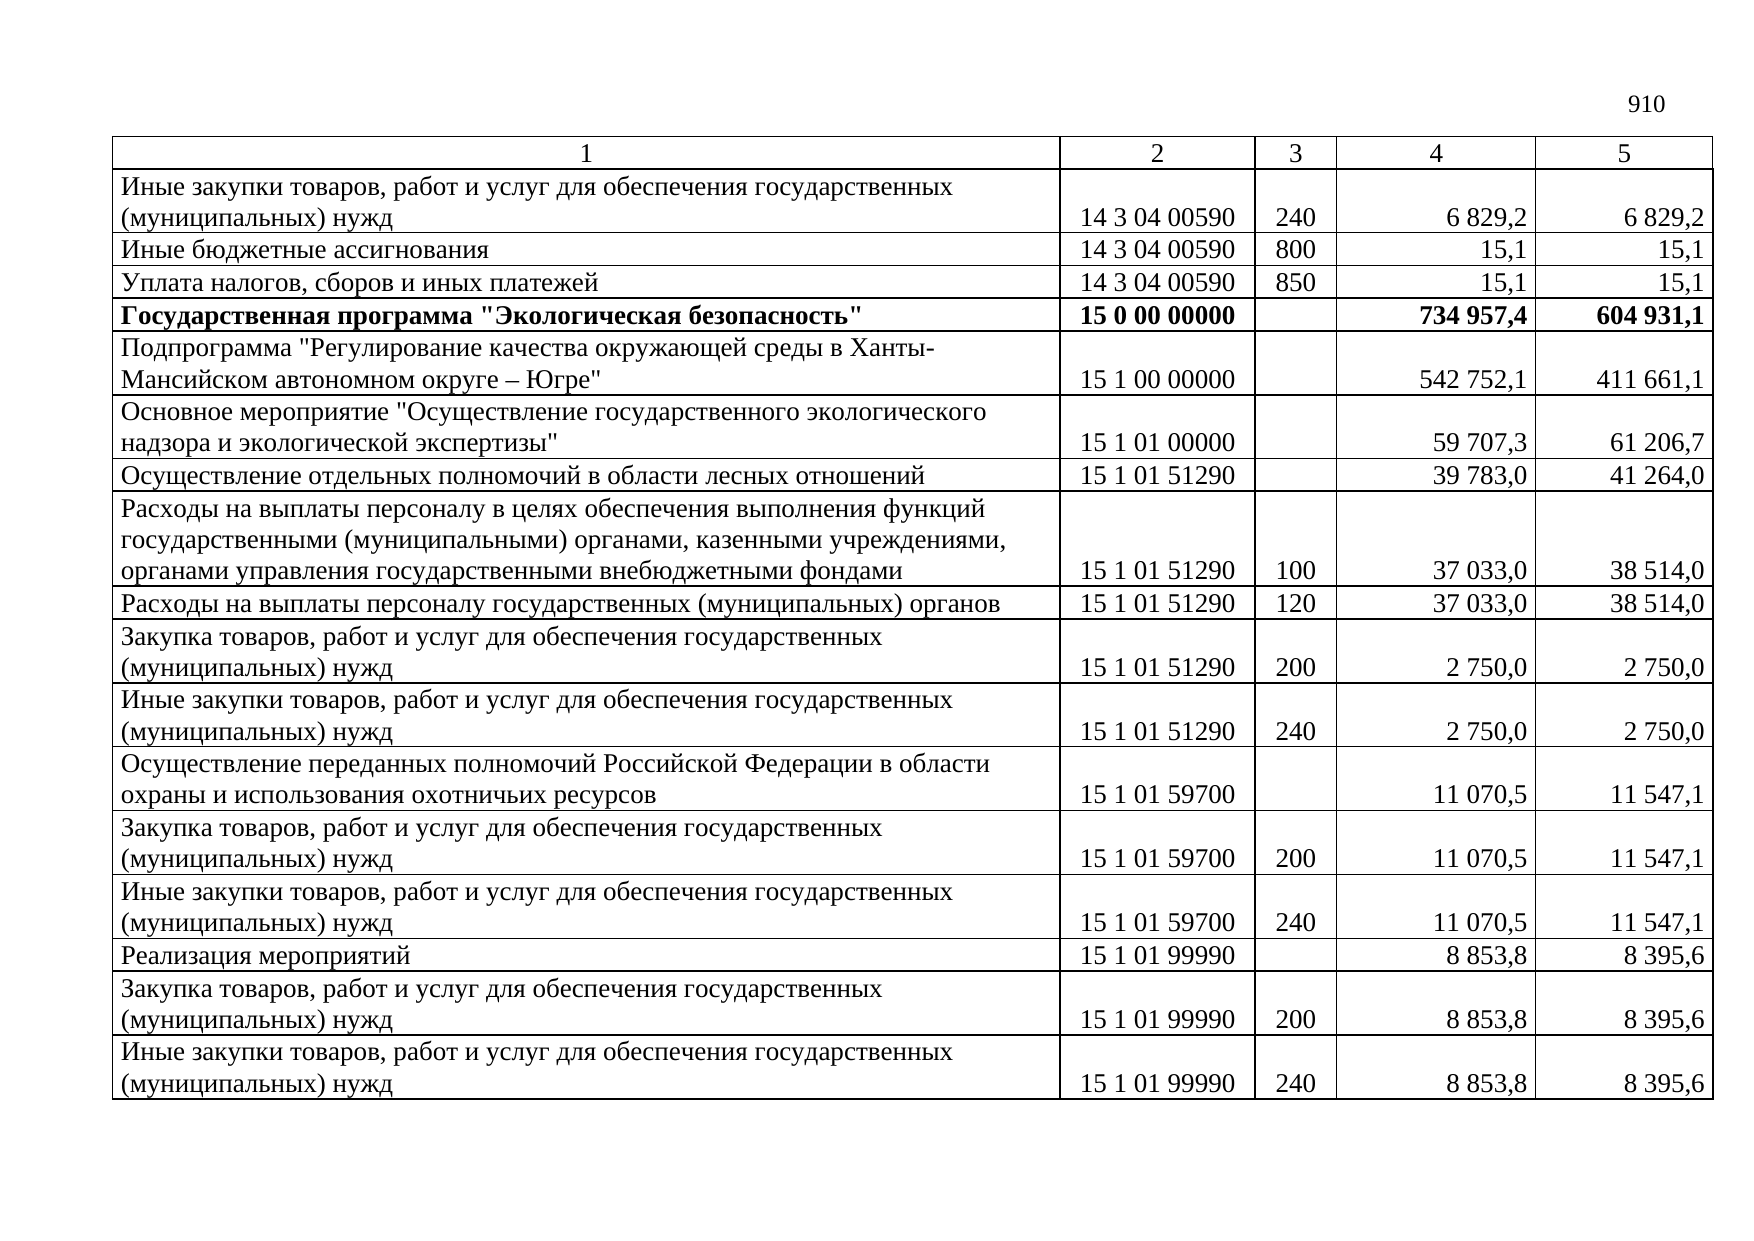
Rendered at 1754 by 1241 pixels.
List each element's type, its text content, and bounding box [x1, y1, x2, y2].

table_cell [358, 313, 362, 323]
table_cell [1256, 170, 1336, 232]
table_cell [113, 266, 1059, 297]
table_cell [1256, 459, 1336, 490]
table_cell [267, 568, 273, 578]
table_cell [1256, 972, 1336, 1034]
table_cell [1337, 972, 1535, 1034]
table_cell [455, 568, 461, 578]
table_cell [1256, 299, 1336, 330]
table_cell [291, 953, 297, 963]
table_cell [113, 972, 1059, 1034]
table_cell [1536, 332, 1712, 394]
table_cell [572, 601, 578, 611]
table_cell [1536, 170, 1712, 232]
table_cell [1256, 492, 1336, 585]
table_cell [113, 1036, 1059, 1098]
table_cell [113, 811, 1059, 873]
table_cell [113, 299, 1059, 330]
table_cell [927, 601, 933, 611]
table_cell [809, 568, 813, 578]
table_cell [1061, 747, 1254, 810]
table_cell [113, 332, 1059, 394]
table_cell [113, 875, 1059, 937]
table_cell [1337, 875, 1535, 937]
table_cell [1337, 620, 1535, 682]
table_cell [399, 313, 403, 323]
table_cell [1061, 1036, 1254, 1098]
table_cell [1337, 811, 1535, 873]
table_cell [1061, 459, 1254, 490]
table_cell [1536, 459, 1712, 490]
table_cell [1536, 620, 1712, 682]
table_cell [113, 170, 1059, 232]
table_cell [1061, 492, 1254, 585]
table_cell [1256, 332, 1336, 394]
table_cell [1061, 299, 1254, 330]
table_header 5 [1536, 137, 1712, 168]
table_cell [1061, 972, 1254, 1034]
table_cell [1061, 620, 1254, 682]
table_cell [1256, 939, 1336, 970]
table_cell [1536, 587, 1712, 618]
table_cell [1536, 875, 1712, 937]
table_header 1 [113, 137, 1059, 168]
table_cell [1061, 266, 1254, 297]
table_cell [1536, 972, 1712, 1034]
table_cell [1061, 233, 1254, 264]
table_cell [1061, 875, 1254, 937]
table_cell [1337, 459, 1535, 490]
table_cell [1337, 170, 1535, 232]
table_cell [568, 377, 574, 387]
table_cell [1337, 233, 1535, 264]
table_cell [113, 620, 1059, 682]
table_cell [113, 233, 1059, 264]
table_header 3 [1256, 137, 1336, 168]
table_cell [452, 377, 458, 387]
table_header 2 [1061, 137, 1254, 168]
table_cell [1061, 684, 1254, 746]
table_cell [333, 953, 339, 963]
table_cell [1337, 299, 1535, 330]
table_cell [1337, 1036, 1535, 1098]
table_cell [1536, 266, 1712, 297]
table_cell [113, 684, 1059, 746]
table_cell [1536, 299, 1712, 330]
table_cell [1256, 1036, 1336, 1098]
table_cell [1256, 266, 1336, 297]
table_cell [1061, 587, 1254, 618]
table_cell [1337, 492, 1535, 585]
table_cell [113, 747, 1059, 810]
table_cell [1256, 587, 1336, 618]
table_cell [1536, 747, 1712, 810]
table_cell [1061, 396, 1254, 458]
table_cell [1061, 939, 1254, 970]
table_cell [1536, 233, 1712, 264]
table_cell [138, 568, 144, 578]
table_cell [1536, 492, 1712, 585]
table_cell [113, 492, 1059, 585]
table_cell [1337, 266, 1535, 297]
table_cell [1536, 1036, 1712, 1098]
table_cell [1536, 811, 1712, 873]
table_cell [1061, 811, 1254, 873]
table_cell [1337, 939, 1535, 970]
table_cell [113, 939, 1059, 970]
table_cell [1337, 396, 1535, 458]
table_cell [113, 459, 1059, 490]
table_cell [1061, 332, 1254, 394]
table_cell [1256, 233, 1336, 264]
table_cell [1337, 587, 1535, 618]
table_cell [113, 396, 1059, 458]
table_header 4 [1337, 137, 1535, 168]
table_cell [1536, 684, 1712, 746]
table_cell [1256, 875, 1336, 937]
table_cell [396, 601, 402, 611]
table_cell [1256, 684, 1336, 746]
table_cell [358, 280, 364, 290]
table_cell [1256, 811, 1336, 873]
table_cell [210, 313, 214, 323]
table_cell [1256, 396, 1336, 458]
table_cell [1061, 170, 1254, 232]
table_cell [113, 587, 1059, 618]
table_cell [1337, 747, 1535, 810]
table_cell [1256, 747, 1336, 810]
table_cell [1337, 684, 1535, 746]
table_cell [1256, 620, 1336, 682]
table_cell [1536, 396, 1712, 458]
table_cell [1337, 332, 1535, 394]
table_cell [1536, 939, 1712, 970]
